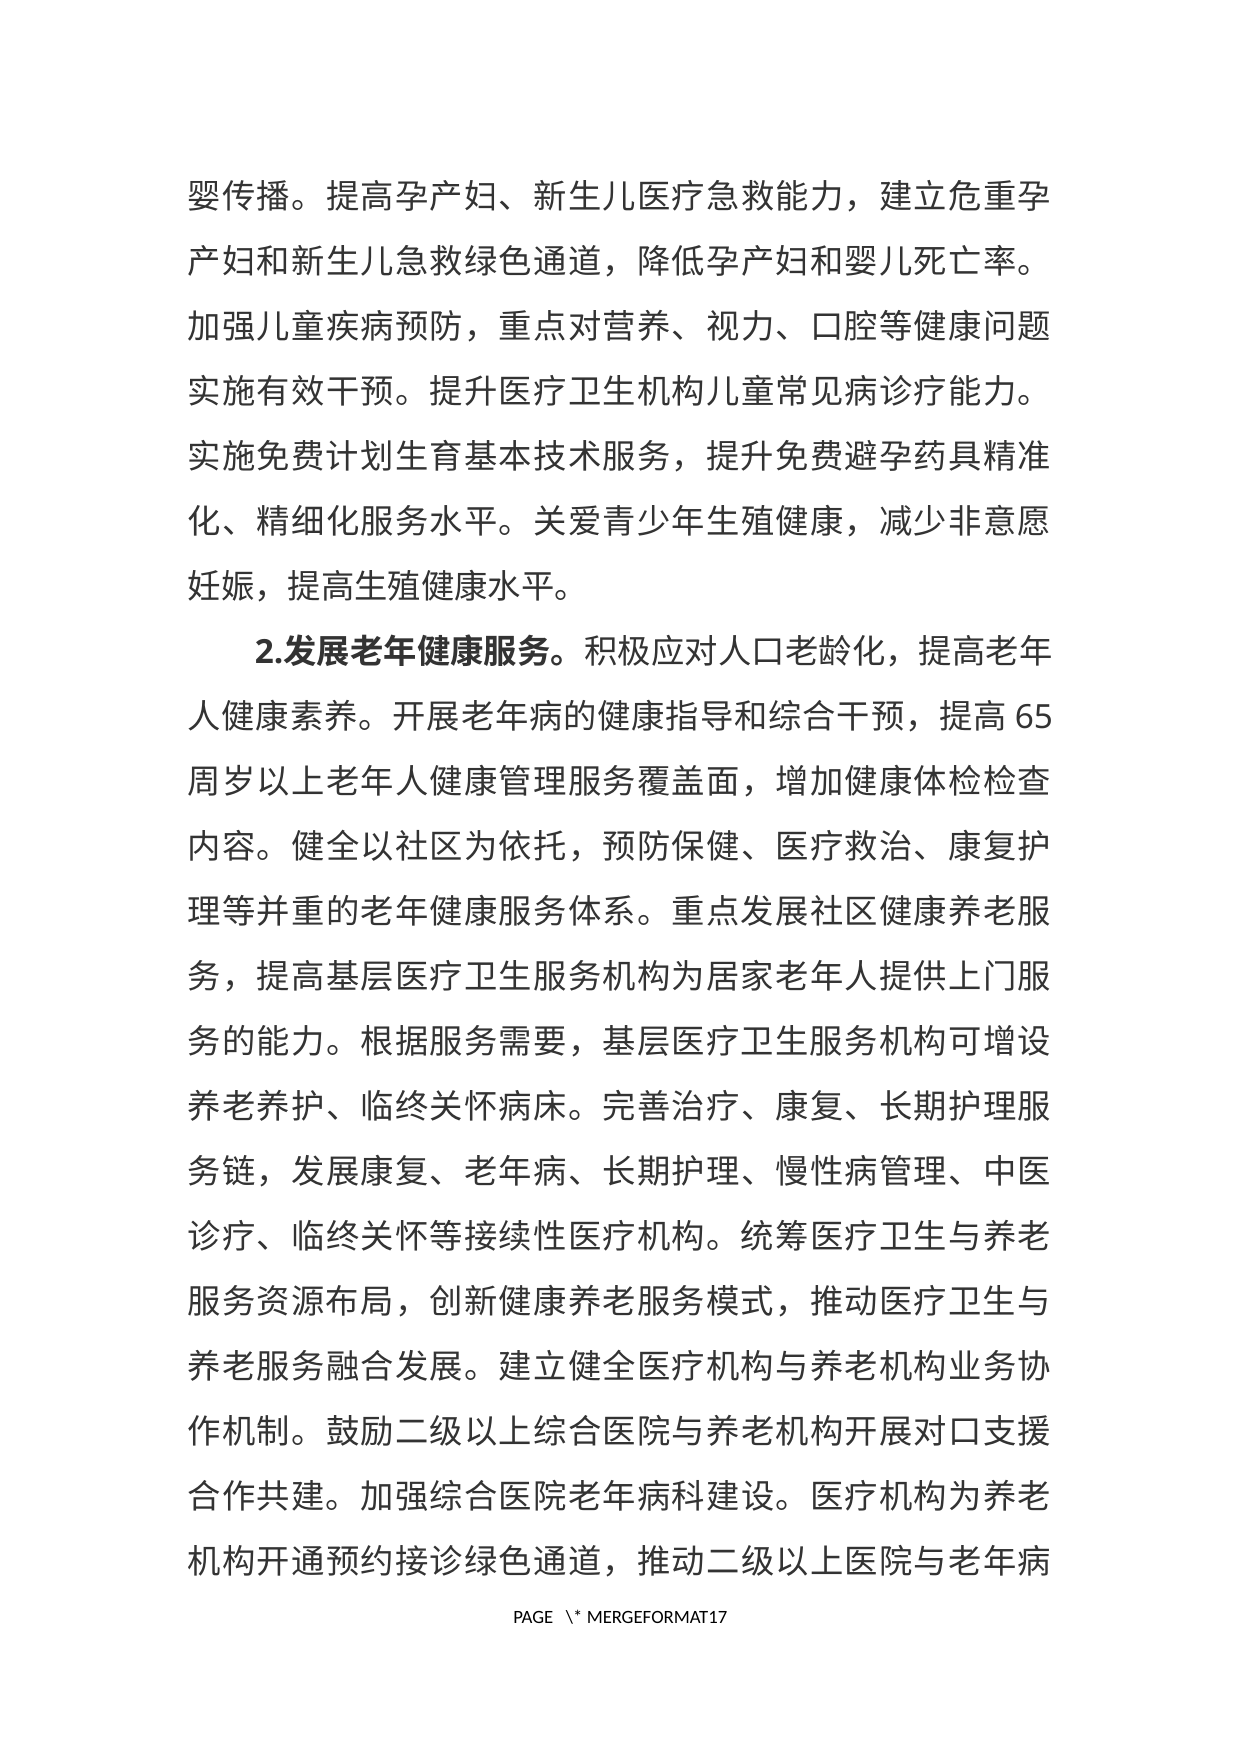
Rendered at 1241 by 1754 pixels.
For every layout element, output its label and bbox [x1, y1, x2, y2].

text [187, 162, 1053, 617]
text [187, 617, 1053, 1592]
